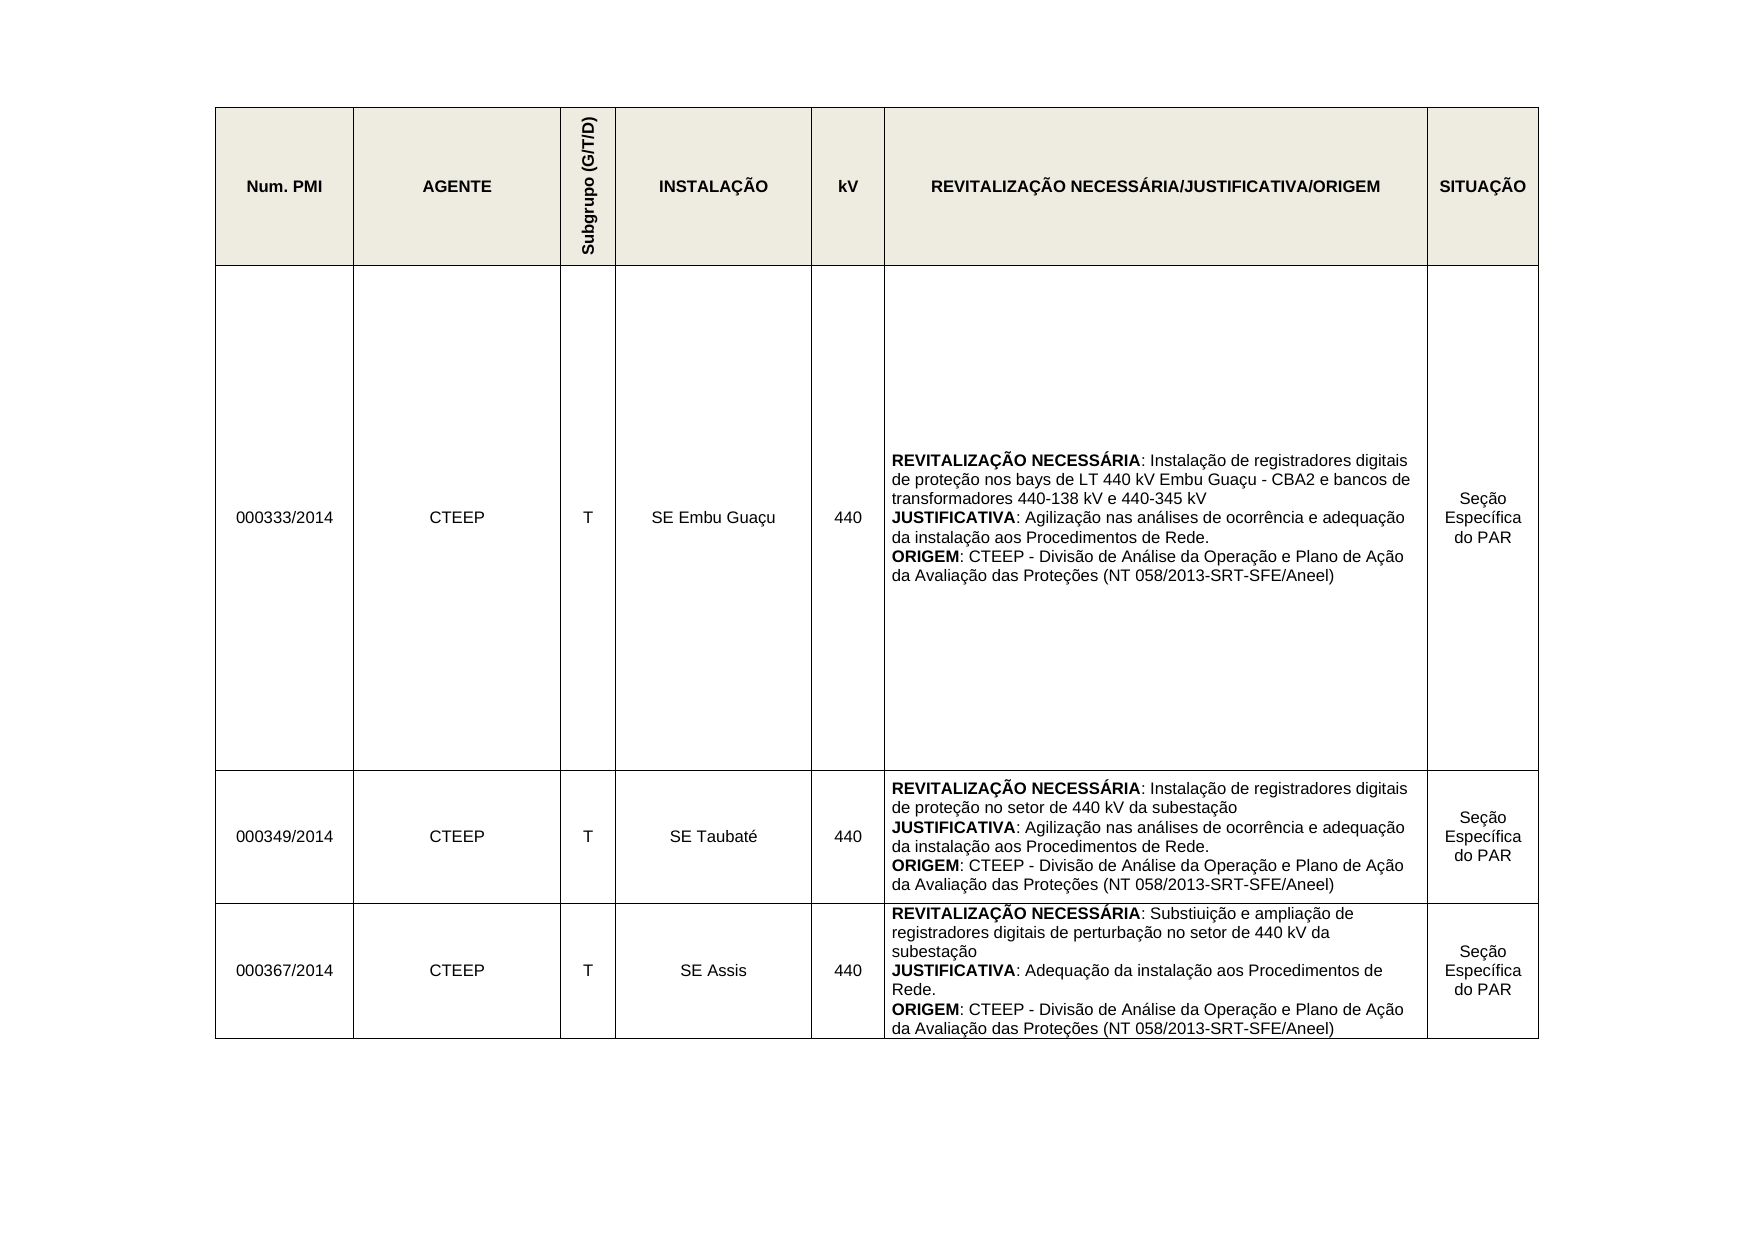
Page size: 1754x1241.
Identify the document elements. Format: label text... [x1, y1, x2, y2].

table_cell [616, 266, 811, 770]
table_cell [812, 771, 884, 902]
table_header INSTALAÇÃO [616, 108, 811, 265]
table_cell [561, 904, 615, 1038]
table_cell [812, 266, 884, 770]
table_header Subgrupo (G/T/D) [561, 108, 615, 265]
table_header REVITALIZAÇÃO NECESSÁRIA/JUSTIFICATIVA/ORIGEM [885, 108, 1427, 265]
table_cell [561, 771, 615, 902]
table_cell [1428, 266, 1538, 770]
table_header SITUAÇÃO [1428, 108, 1538, 265]
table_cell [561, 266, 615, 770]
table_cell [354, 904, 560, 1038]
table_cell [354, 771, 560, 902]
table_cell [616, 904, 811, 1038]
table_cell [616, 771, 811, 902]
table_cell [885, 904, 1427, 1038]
table_header kV [812, 108, 884, 265]
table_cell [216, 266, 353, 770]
table_header Num. PMI [216, 108, 353, 265]
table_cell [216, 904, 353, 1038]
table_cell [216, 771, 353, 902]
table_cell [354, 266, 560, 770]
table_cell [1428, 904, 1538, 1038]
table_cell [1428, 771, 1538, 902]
table_header AGENTE [354, 108, 560, 265]
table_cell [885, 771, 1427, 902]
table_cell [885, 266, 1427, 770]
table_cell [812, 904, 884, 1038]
